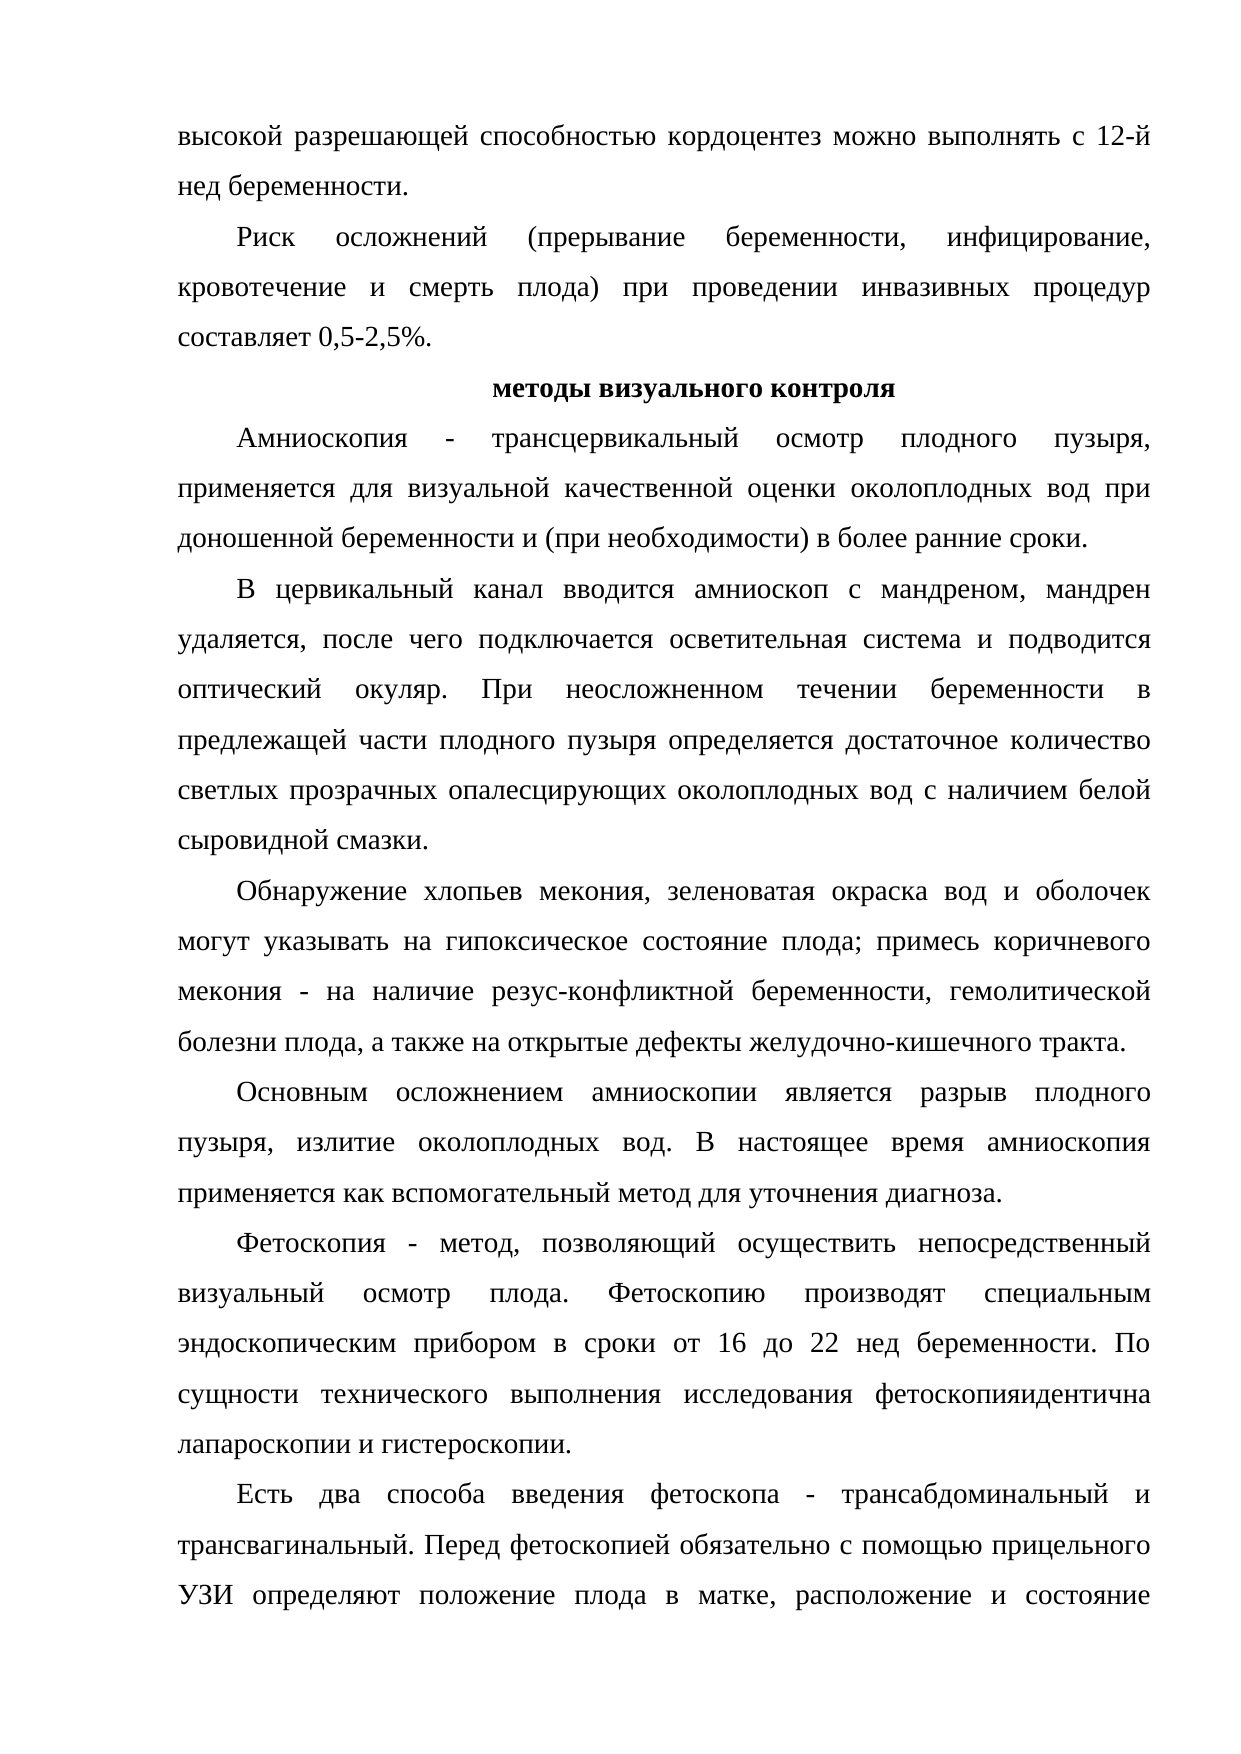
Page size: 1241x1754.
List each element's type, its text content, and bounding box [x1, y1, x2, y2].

text В цервикальный канал вводится амниоскоп с мандреном, мандрен удаляется, после чего подключается осветительная система и подводится оптический окуляр. При неосложненном течении беременности в предлежащей части плодного пузыря определяется достаточное количество светлых прозрачных опалесцирующих околоплодных вод с наличием белой сыровидной смазки. [177, 571, 1152, 856]
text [177, 1477, 1152, 1611]
text Основным осложнением амниоскопии является разрыв плодного пузыря, излитие околоплодных вод. В настоящее время амниоскопия применяется как вспомогательный метод для уточнения диагноза. [177, 1074, 1152, 1208]
text Амниоскопия - трансцервикальный осмотр плодного пузыря, применяется для визуальной качественной оценки околоплодных вод при доношенной беременности и (при необходимости) в более ранние сроки. [177, 420, 1152, 554]
text Обнаружение хлопьев мекония, зеленоватая окраска вод и оболочек могут указывать на гипоксическое состояние плода; примесь коричневого мекония - на наличие резус-конфликтной беременности, гемолитической болезни плода, а также на открытые дефекты желудочно-кишечного тракта. [177, 873, 1152, 1057]
text Риск осложнений (прерывание беременности, инфицирование, кровотечение и смерть плода) при проведении инвазивных процедур составляет 0,5-2,5%. [177, 219, 1152, 353]
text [177, 118, 1152, 202]
text методы визуального контроля [177, 370, 1152, 403]
text Фетоскопия - метод, позволяющий осуществить непосредственный визуальный осмотр плода. Фетоскопию производят специальным эндоскопическим прибором в сроки от 16 до 22 нед беременности. По сущности технического выполнения исследования фетоскопияидентична лапароскопии и гистероскопии. [177, 1225, 1152, 1460]
